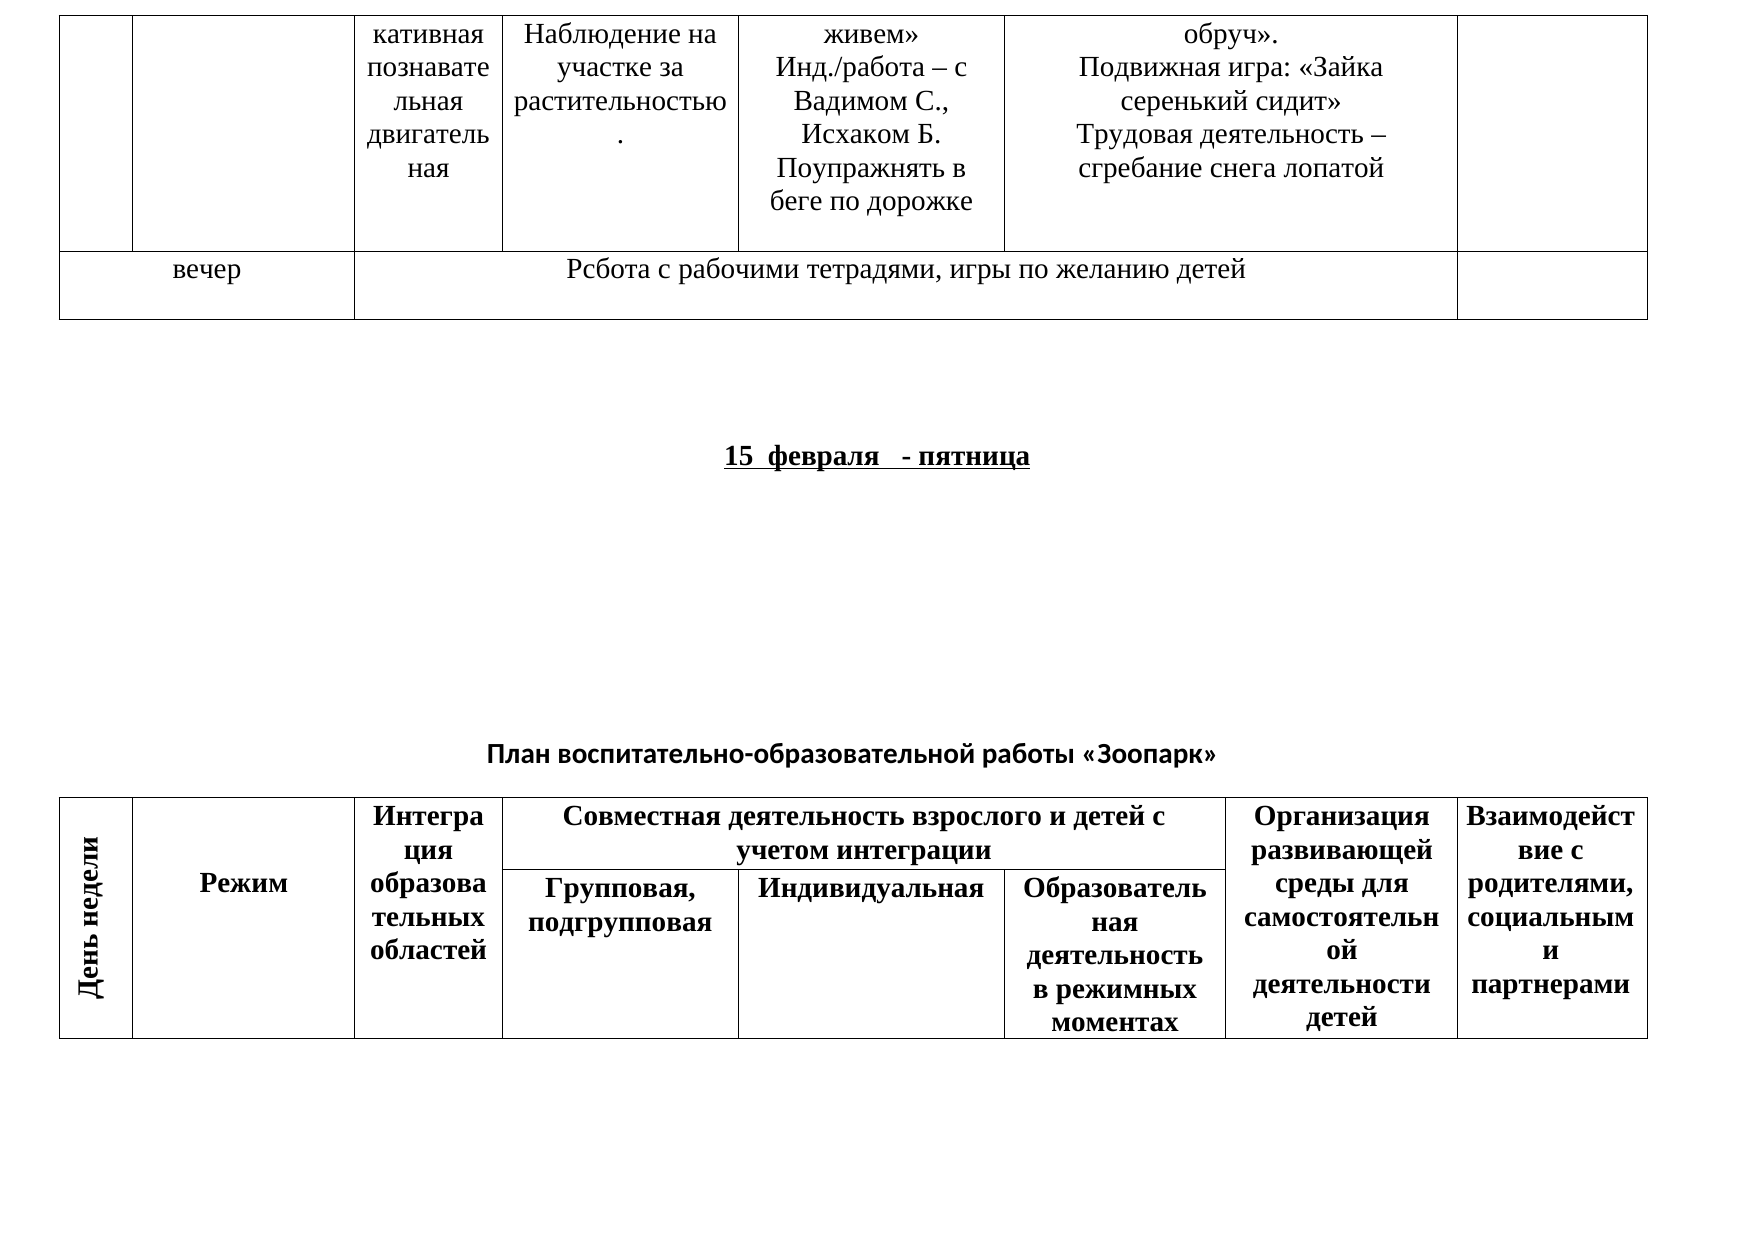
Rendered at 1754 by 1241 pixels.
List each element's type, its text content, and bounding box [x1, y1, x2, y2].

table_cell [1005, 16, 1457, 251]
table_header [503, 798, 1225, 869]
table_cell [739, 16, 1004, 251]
text 15 февраля - пятница [118, 438, 1636, 472]
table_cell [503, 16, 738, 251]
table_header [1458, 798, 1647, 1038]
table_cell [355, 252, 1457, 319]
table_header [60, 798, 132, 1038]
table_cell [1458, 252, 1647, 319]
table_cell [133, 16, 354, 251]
text План воспитательно-образовательной работы «Зоопарк» [118, 735, 1636, 771]
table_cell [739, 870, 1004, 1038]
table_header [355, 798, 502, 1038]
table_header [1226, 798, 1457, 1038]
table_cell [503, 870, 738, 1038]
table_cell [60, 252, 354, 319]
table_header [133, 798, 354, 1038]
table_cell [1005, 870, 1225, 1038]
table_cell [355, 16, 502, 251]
